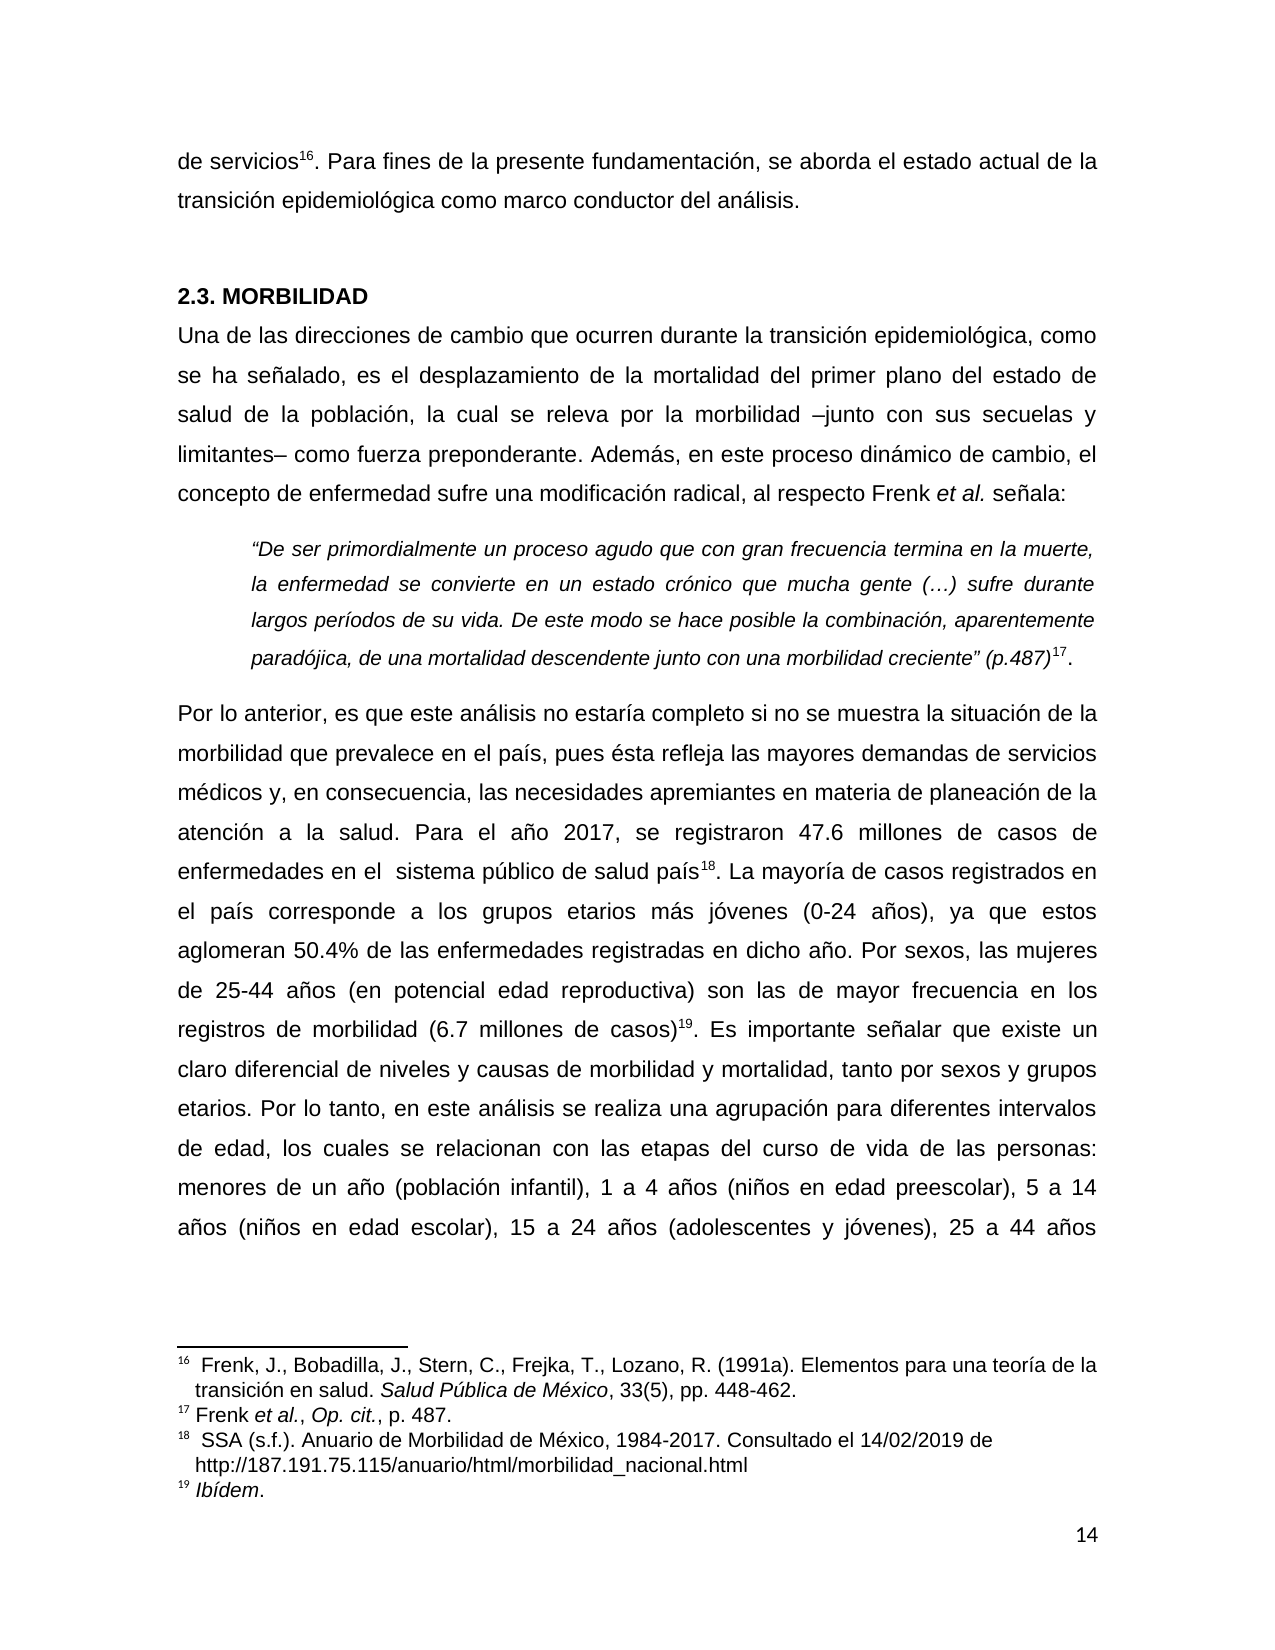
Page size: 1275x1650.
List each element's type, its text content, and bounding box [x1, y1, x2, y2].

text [177, 148, 1098, 213]
text Una de las direcciones de cambio que ocurren durante la transición epidemiológica, como se ha señalado, es el desplazamiento de la mortalidad del primer plano del estado de salud de la población, la cual se releva por la morbilidad –junto con sus secuelas y limitantes– como fuerza preponderante. Además, en este proceso dinámico de cambio, el concepto de enfermedad sufre una modificación radical, al respecto Frenk et al. señala: [177, 322, 1098, 507]
text “De ser primordialmente un proceso agudo que con gran frecuencia termina en la muerte, la enfermedad se convierte en un estado crónico que mucha gente (…) sufre durante largos períodos de su vida. De este modo se hace posible la combinación, aparentemente paradójica, de una mortalidad descendente junto con una morbilidad creciente” (p.487). [251, 536, 1098, 671]
text 2.3. MORBILIDAD [177, 283, 1098, 309]
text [177, 700, 1098, 1240]
